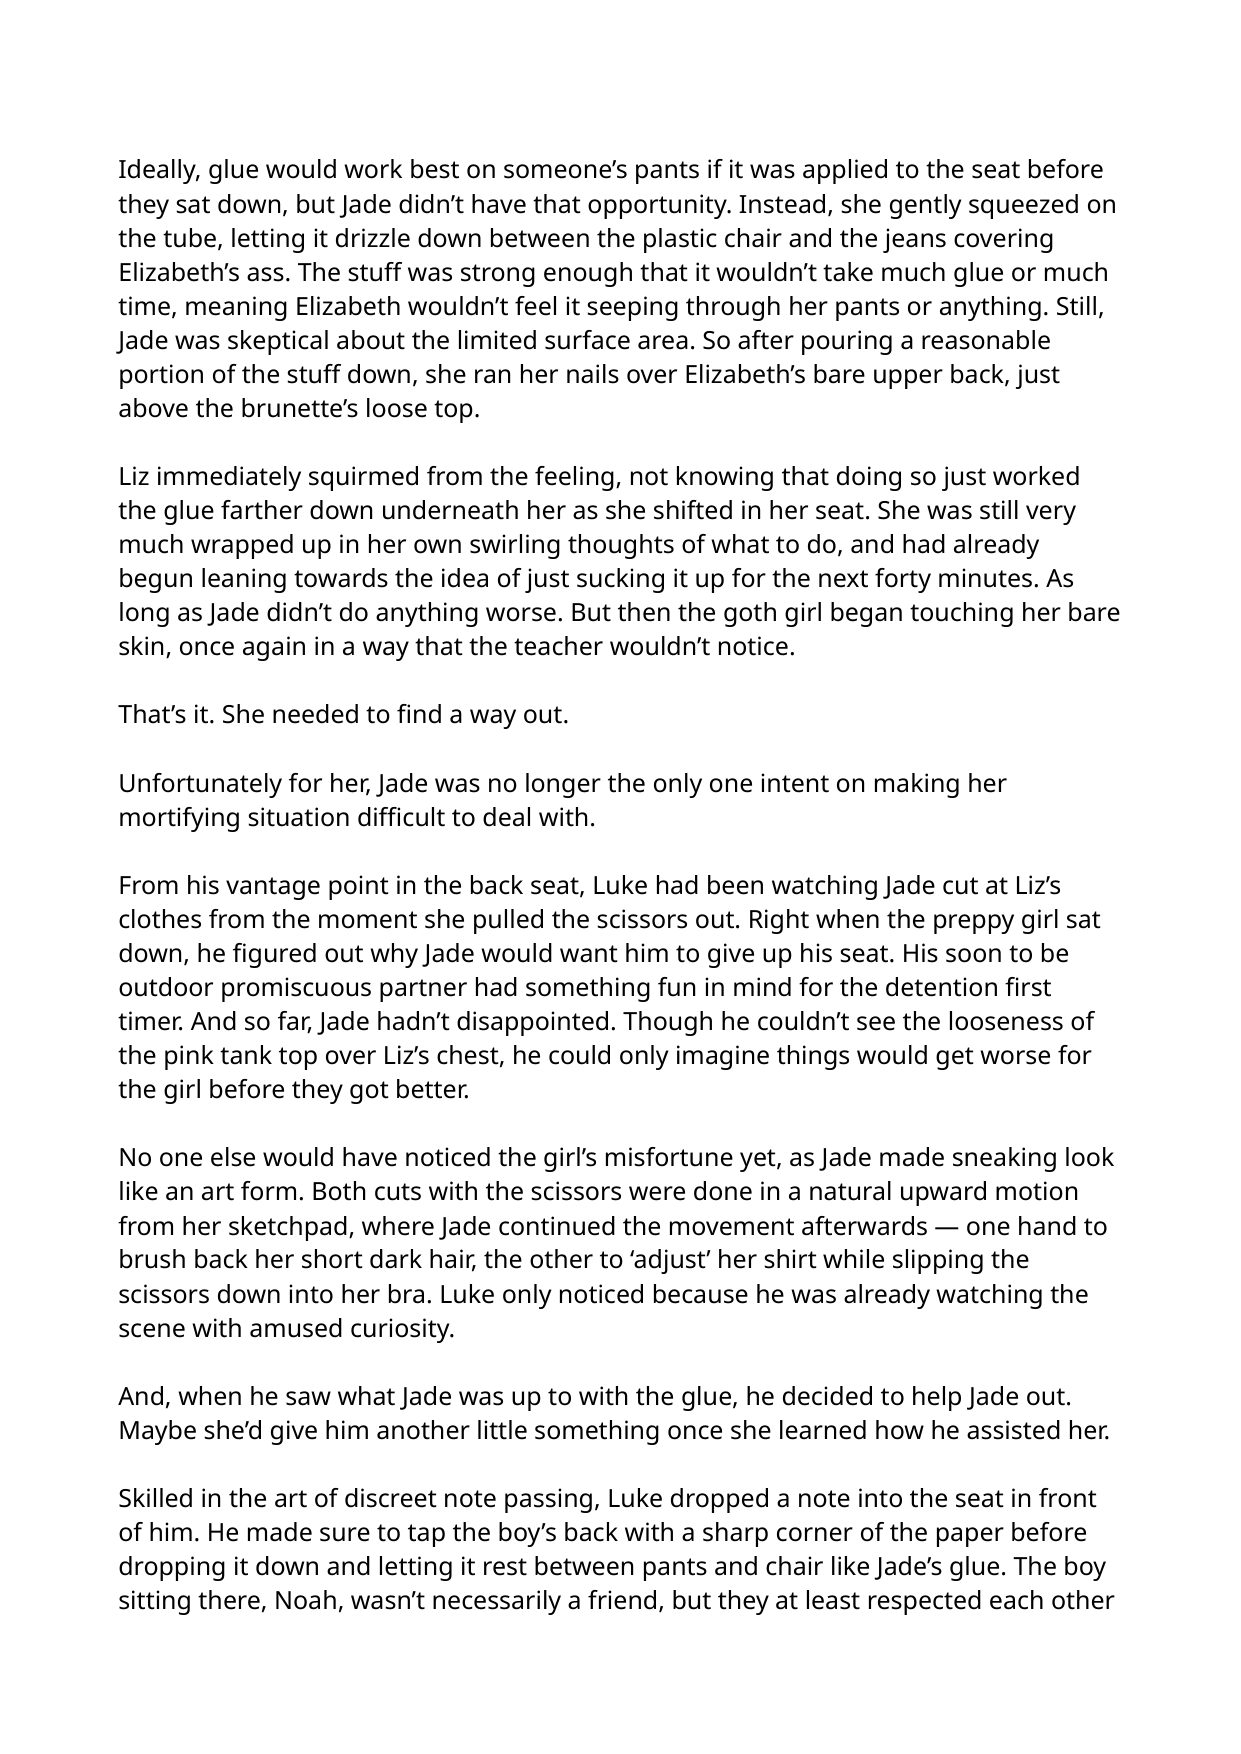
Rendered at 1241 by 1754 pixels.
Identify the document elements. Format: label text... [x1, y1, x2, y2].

text Unfortunately for her, Jade was no longer the only one intent on making her mortifying situation difficult to deal with. [118, 765, 1122, 833]
text No one else would have noticed the girl’s misfortune yet, as Jade made sneaking look like an art form. Both cuts with the scissors were done in a natural upward motion from her sketchpad, where Jade continued the movement afterwards — one hand to brush back her short dark hair, the other to ‘adjust’ her shirt while slipping the scissors down into her bra. Luke only noticed because he was already watching the scene with amused curiosity. [118, 1140, 1122, 1344]
text From his vantage point in the back seat, Luke had been watching Jade cut at Liz’s clothes from the moment she pulled the scissors out. Right when the preppy girl sat down, he figured out why Jade would want him to give up his seat. His soon to be outdoor promiscuous partner had something fun in mind for the detention first timer. And so far, Jade hadn’t disappointed. Though he couldn’t see the looseness of the pink tank top over Liz’s chest, he could only imagine things would get worse for the girl before they got better. [118, 867, 1122, 1106]
text That’s it. She needed to find a way out. [118, 697, 1122, 731]
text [118, 1481, 1122, 1617]
text Liz immediately squirmed from the feeling, not knowing that doing so just worked the glue farther down underneath her as she shifted in her seat. She was still very much wrapped up in her own swirling thoughts of what to do, and had already begun leaning towards the idea of just sucking it up for the next forty minutes. As long as Jade didn’t do anything worse. But then the goth girl began touching her bare skin, once again in a way that the teacher wouldn’t notice. [118, 459, 1122, 663]
text Ideally, glue would work best on someone’s pants if it was applied to the seat before they sat down, but Jade didn’t have that opportunity. Instead, she gently squeezed on the tube, letting it drizzle down between the plastic chair and the jeans covering Elizabeth’s ass. The stuff was strong enough that it wouldn’t take much glue or much time, meaning Elizabeth wouldn’t feel it seeping through her pants or anything. Still, Jade was skeptical about the limited surface area. So after pouring a reasonable portion of the stuff down, she ran her nails over Elizabeth’s bare upper back, just above the brunette’s loose top. [118, 152, 1122, 425]
text And, when he saw what Jade was up to with the glue, he decided to help Jade out. Maybe she’d give him another little something once she learned how he assisted her. [118, 1378, 1122, 1447]
